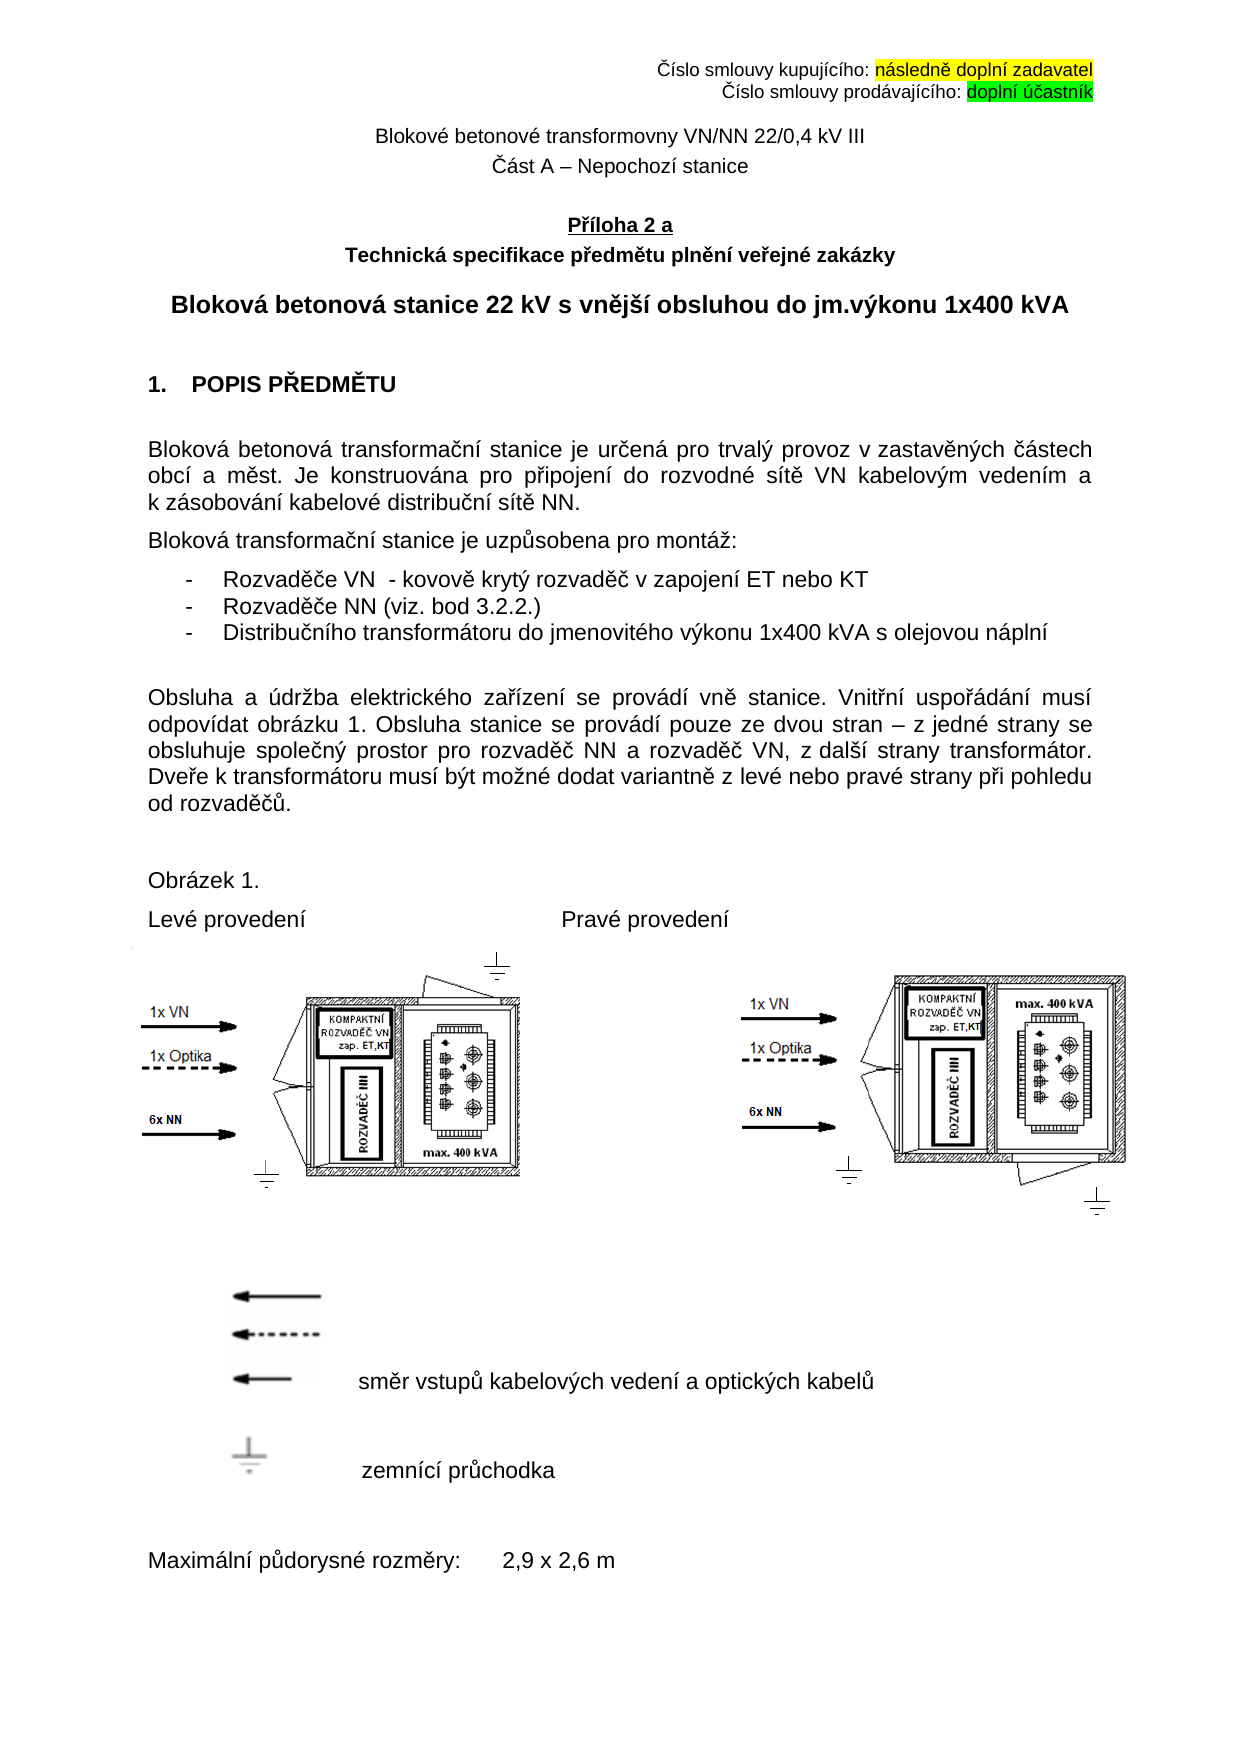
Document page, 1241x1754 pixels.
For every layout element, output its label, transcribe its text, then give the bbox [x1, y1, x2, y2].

text Příloha 2 a [148, 208, 1093, 237]
picture [132, 945, 1137, 1222]
list Rozvaděče VN - kovově krytý rozvaděč v zapojení ET nebo KT [185, 566, 1093, 593]
text Obsluha a údržba elektrického zařízení se provádí vně stanice. Vnitřní uspořádání musí odpovídat obrázku 1. Obsluha stanice se provádí pouze ze dvou stran – z jedné strany se obsluhuje společný prostor pro rozvaděč NN a rozvaděč VN, z další strany transformátor. Dveře k transformátoru musí být možné dodat variantně z levé nebo pravé strany při pohledu od rozvaděčů. [148, 684, 1093, 816]
text Bloková transformační stanice je uzpůsobena pro montáž: [148, 527, 1093, 554]
text Technická specifikace předmětu plnění veřejné zakázky [148, 237, 1093, 266]
list směr vstupů kabelových vedení a optických kabelů [223, 1285, 1093, 1395]
list zemnící průchodka [223, 1429, 1093, 1483]
list Popis předmětu [148, 371, 1093, 397]
picture [222, 1428, 273, 1479]
text Maximální půdorysné rozměry: 2,9 x 2,6 m [148, 1547, 1093, 1573]
list Distribučního transformátoru do jmenovitého výkonu 1x400 kVA s olejovou náplní [185, 619, 1093, 645]
list Rozvaděče NN (viz. bod 3.2.2.) [185, 593, 1093, 619]
text Bloková betonová transformační stanice je určená pro trvalý provoz v zastavěných částech obcí a měst. Je konstruována pro připojení do rozvodné sítě VN kabelovým vedením a k zásobování kabelové distribuční sítě NN. [148, 436, 1093, 515]
picture [224, 1286, 326, 1389]
text Obrázek 1. [148, 867, 1093, 894]
text Levé provedení Pravé provedení [148, 906, 1093, 932]
text Bloková betonová stanice 22 kV s vnější obsluhou do jm.výkonu 1x400 kVA [148, 291, 1093, 319]
